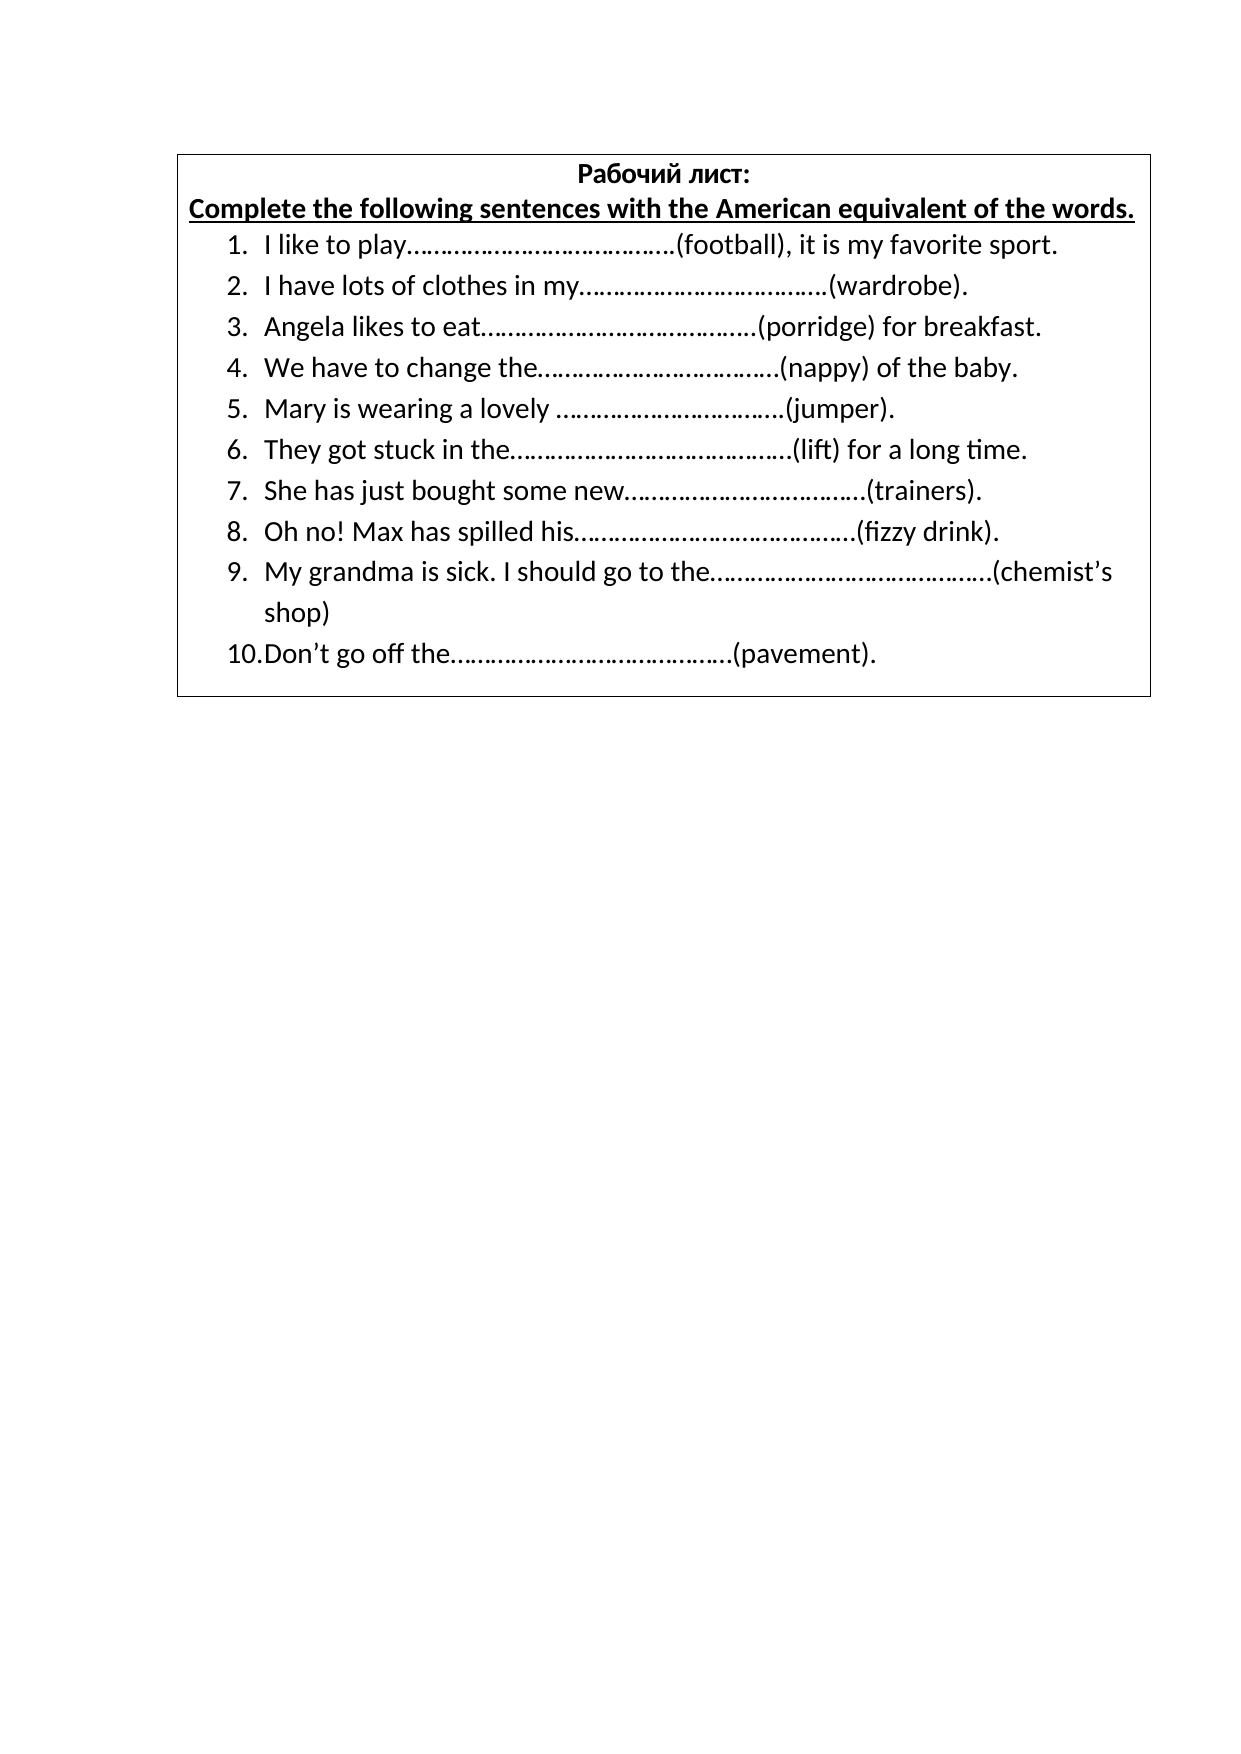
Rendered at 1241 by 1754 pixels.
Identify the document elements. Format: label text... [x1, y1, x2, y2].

table_header Рабочий лист: Complete the following sentences with the American equivalent of the words. I like to play………………………………….(football), it is my favorite sport. I have lots of clothes in my……………………………….(wardrobe). Angela likes to eat…………………………………..(porridge) for breakfast. We have to change the………………………………(nappy) of the baby. Mary is wearing a lovely …………………………….(jumper). They got stuck in the……………………………………(lift) for a long time. She has just bought some new………………………………(trainers). Oh no! Max has spilled his……………………………………(fizzy drink). My grandma is sick. I should go to the……………………………………(chemist’s shop) Don’t go off the……………………………………(pavement). [178, 155, 1150, 696]
